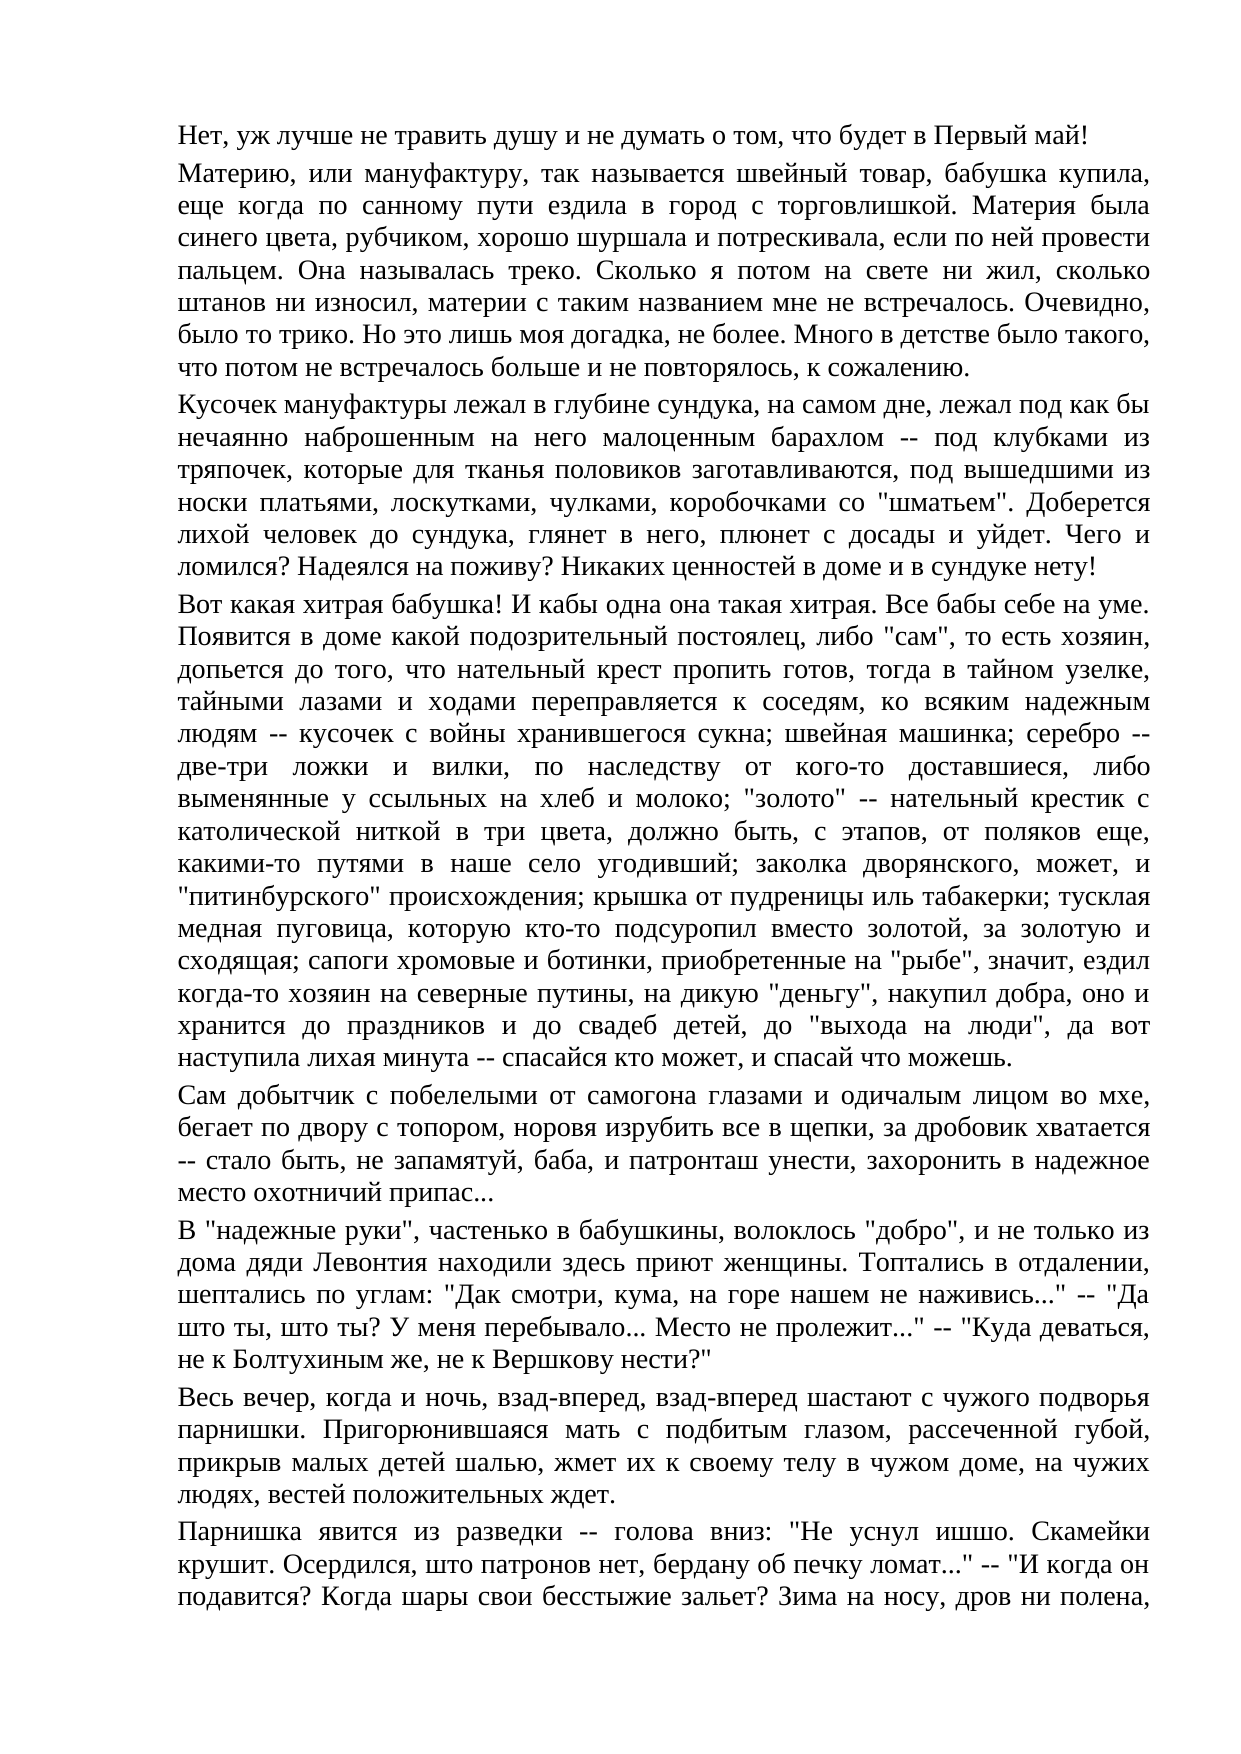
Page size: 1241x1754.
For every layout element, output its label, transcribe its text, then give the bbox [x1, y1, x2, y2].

text Кусочек мануфактуры лежал в глубине сундука, на самом дне, лежал под как бы нечаянно наброшенным на него малоценным барахлом -- под клубками из тряпочек, которые для тканья половиков заготавливаются, под вышедшими из носки платьями, лоскутками, чулками, коробочками со "шматьем". Доберется лихой человек до сундука, глянет в него, плюнет с досады и уйдет. Чего и ломился? Надеялся на поживу? Никаких ценностей в доме и в сундуке нету! [177, 387, 1152, 582]
text Нет, уж лучше не травить душу и не думать о том, что будет в Первый май! [177, 118, 1152, 151]
text Материю, или мануфактуру, так называется швейный товар, бабушка купила, еще когда по санному пути ездила в город с торговлишкой. Материя была синего цвета, рубчиком, хорошо шуршала и потрескивала, если по ней провести пальцем. Она называлась треко. Сколько я потом на свете ни жил, сколько штанов ни износил, материи с таким названием мне не встречалось. Очевидно, было то трико. Но это лишь моя догадка, не более. Много в детстве было такого, что потом не встречалось больше и не повторялось, к сожалению. [177, 156, 1152, 382]
text Сам добытчик с побелелыми от самогона глазами и одичалым лицом во мхе, бегает по двору с топором, норовя изрубить все в щепки, за дробовик хватается -- стало быть, не запамятуй, баба, и патронташ унести, захоронить в надежное место охотничий припас... [177, 1078, 1152, 1208]
text Весь вечер, когда и ночь, взад-вперед, взад-вперед шастают с чужого подворья парнишки. Пригорюнившаяся мать с подбитым глазом, рассеченной губой, прикрыв малых детей шалью, жмет их к своему телу в чужом доме, на чужих людях, вестей положительных ждет. [177, 1380, 1152, 1509]
text В "надежные руки", частенько в бабушкины, волоклось "добро", и не только из дома дяди Левонтия находили здесь приют женщины. Топтались в отдалении, шептались по углам: "Дак смотри, кума, на горе нашем не наживись..." -- "Да што ты, што ты? У меня перебывало... Место не пролежит..." -- "Куда деваться, не к Болтухиным же, не к Вершкову нести?" [177, 1213, 1152, 1375]
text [177, 1514, 1152, 1612]
text Вот какая хитрая бабушка! И кабы одна она такая хитрая. Все бабы себе на уме. Появится в доме какой подозрительный постоялец, либо "сам", то есть хозяин, допьется до того, что нательный крест пропить готов, тогда в тайном узелке, тайными лазами и ходами переправляется к соседям, ко всяким надежным людям -- кусочек с войны хранившегося сукна; швейная машинка; серебро -- две-три ложки и вилки, по наследству от кого-то доставшиеся, либо выменянные у ссыльных на хлеб и молоко; "золото" -- нательный крестик с католической ниткой в три цвета, должно быть, с этапов, от поляков еще, какими-то путями в наше село угодивший; заколка дворянского, может, и "питинбурского" происхождения; крышка от пудреницы иль табакерки; тусклая медная пуговица, которую кто-то подсуропил вместо золотой, за золотую и сходящая; сапоги хромовые и ботинки, приобретенные на "рыбе", значит, ездил когда-то хозяин на северные путины, на дикую "деньгу", накупил добра, оно и хранится до праздников и до свадеб детей, до "выхода на люди", да вот наступила лихая минута -- спасайся кто может, и спасай что можешь. [177, 587, 1152, 1073]
